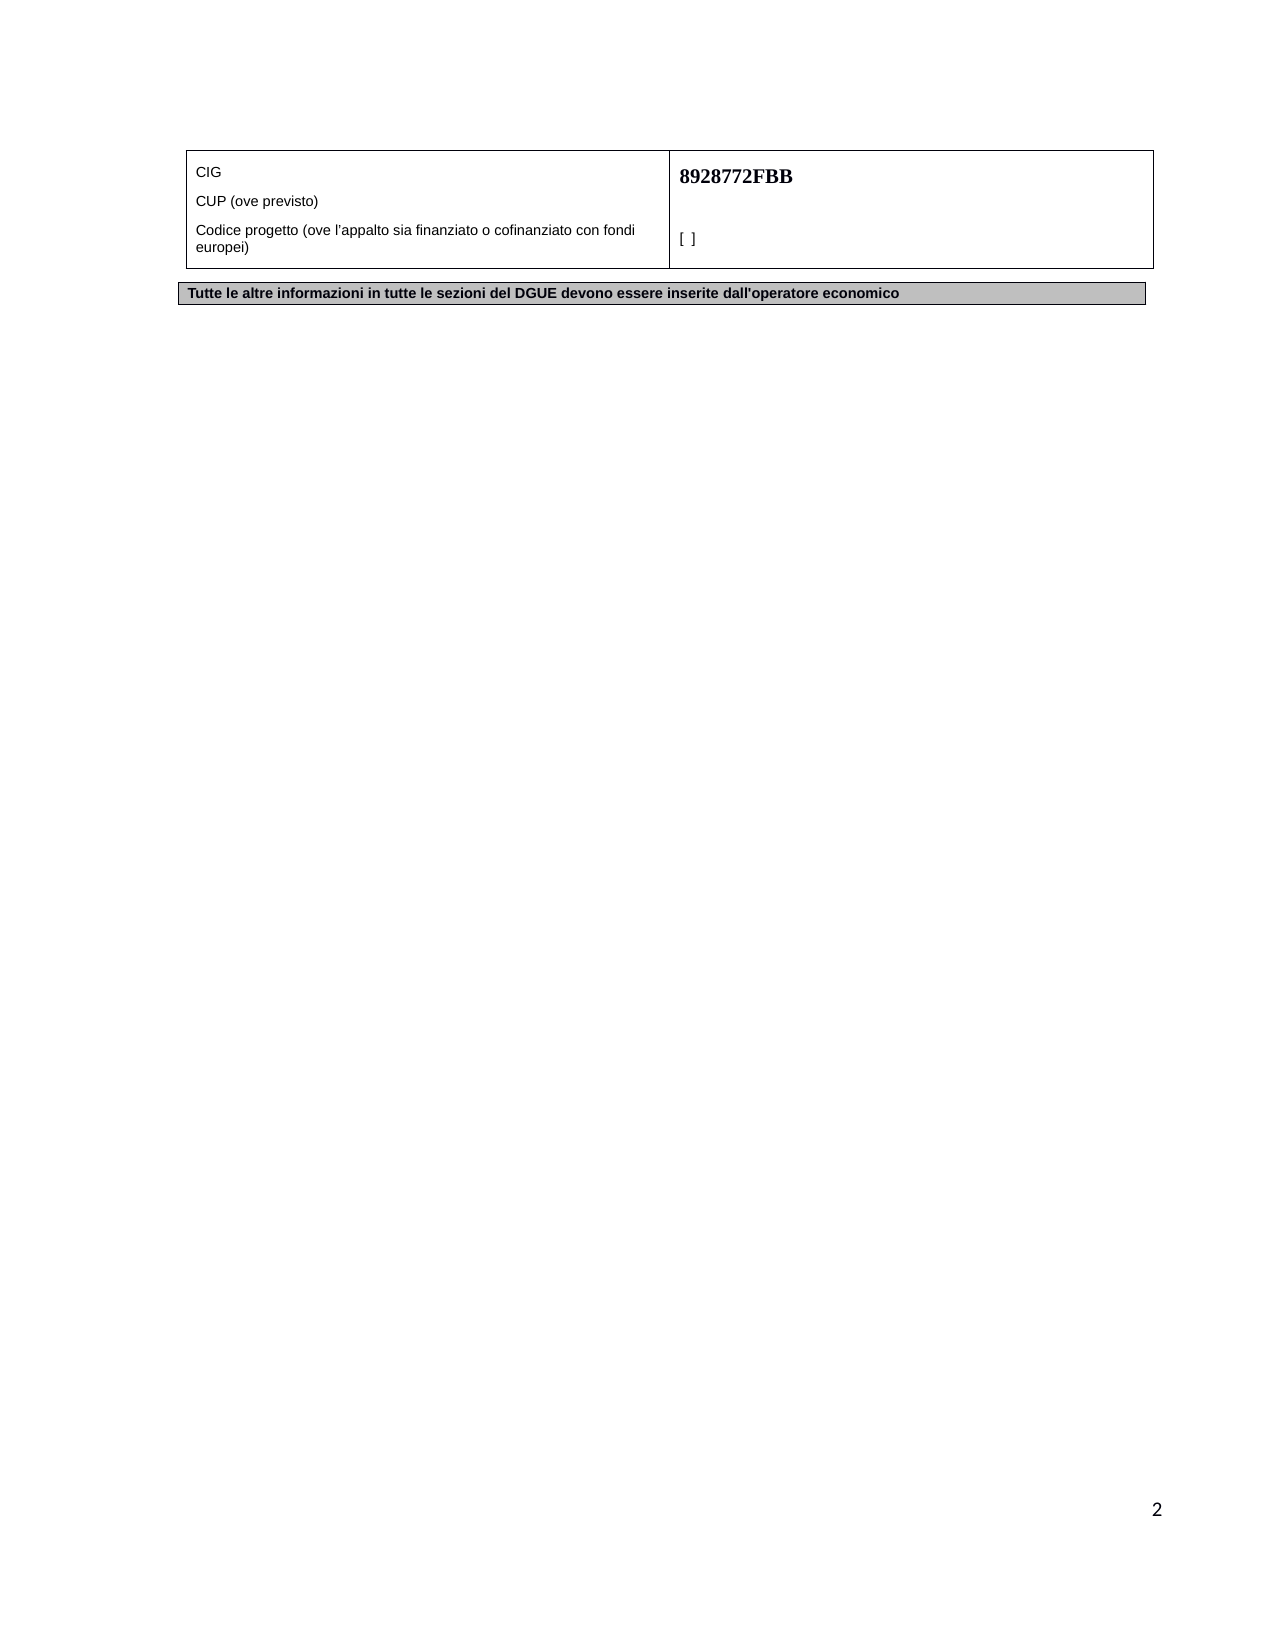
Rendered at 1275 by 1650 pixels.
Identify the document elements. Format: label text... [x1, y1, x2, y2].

table_cell 8928772FBB [ ] [670, 151, 1153, 268]
text Tutte le altre informazioni in tutte le sezioni del DGUE devono essere inserite dall'operatore economico [179, 283, 1145, 304]
table_cell CIG CUP (ove previsto) Codice progetto (ove l’appalto sia finanziato o cofinanziato con fondi europei) [187, 151, 669, 268]
